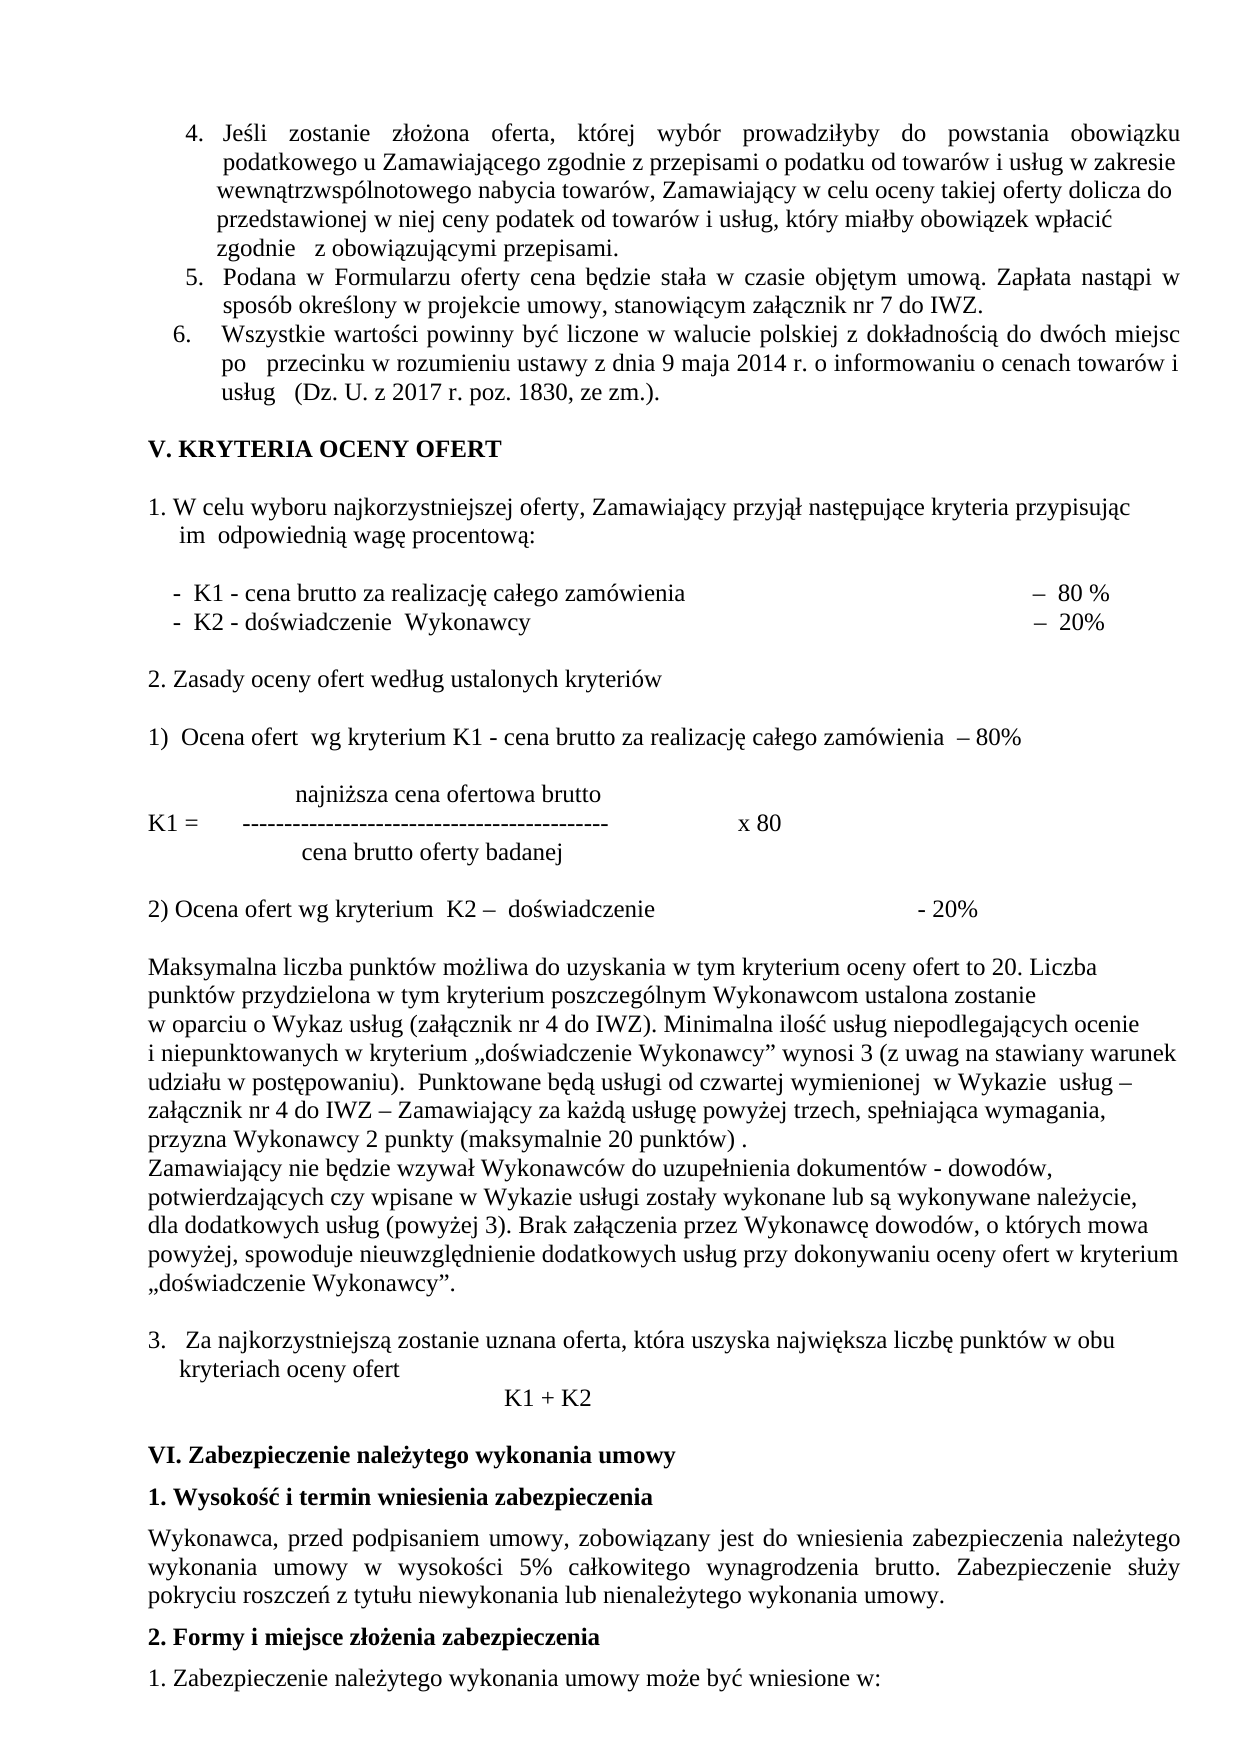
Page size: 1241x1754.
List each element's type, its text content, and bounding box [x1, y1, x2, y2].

text K1 + K2 [148, 1383, 1181, 1412]
text zgodnie z obowiązującymi przepisami. [179, 233, 1181, 262]
text przedstawionej w niej ceny podatek od towarów i usług, który miałby obowiązek wpłacić [179, 204, 1181, 233]
text Zamawiający nie będzie wzywał Wykonawców do uzupełnienia dokumentów - dowodów, potwierdzających czy wpisane w Wykazie usługi zostały wykonane lub są wykonywane należycie, [148, 1153, 1181, 1211]
text kryteriach oceny ofert [148, 1354, 1181, 1383]
text 2) Ocena ofert wg kryterium K2 – doświadczenie - 20% [148, 894, 1181, 923]
text - K1 - cena brutto za realizację całego zamówienia – 80 % [148, 578, 1181, 607]
text K1 = -------------------------------------------- x 80 [148, 808, 1181, 837]
text im odpowiednią wagę procentową: [148, 521, 1181, 549]
text 3. Za najkorzystniejszą zostanie uznana oferta, która uszyska największa liczbę punktów w obu [148, 1326, 1181, 1354]
text 6. Wszystkie wartości powinny być liczone w walucie polskiej z dokładnością do dwóch miejsc po przecinku w rozumieniu ustawy z dnia 9 maja 2014 r. o informowaniu o cenach towarów i usług (Dz. U. z 2017 r. poz. 1830, ze zm.). [148, 319, 1181, 406]
text - K2 - doświadczenie Wykonawcy – 20% [148, 607, 1181, 636]
text 2. Zasady oceny ofert według ustalonych kryteriów [148, 664, 1181, 693]
text najniższa cena ofertowa brutto [148, 779, 1181, 808]
text VI. Zabezpieczenie należytego wykonania umowy [148, 1441, 1181, 1469]
text i niepunktowanych w kryterium „doświadczenie Wykonawcy” wynosi 3 (z uwag na stawiany warunek udziału w postępowaniu). Punktowane będą usługi od czwartej wymienionej w Wykazie usług – załącznik nr 4 do IWZ – Zamawiający za każdą usługę powyżej trzech, spełniająca wymagania, przyzna Wykonawcy 2 punkty (maksymalnie 20 punktów) . [148, 1038, 1181, 1153]
text V. KRYTERIA OCENY OFERT [148, 434, 1181, 463]
list Podana w Formularzu oferty cena będzie stała w czasie objętym umową. Zapłata nastąpi w sposób określony w projekcie umowy, stanowiącym załącznik nr 7 do IWZ. [185, 262, 1181, 319]
text cena brutto oferty badanej [148, 837, 1181, 866]
text 1) Ocena ofert wg kryterium K1 - cena brutto za realizację całego zamówienia – 80% [148, 722, 1181, 751]
text wewnątrzwspólnotowego nabycia towarów, Zamawiający w celu oceny takiej oferty dolicza do [148, 176, 1181, 204]
text 2. Formy i miejsce złożenia zabezpieczenia [148, 1622, 1181, 1651]
list Jeśli zostanie złożona oferta, której wybór prowadziłyby do powstania obowiązku podatkowego u Zamawiającego zgodnie z przepisami o podatku od towarów i usług w zakresie [185, 118, 1181, 176]
text dla dodatkowych usług (powyżej 3). Brak załączenia przez Wykonawcę dowodów, o których mowa powyżej, spowoduje nieuwzględnienie dodatkowych usług przy dokonywaniu oceny ofert w kryterium „doświadczenie Wykonawcy”. [148, 1211, 1181, 1297]
text 1. Zabezpieczenie należytego wykonania umowy może być wniesione w: [148, 1663, 1181, 1692]
text 1. Wysokość i termin wniesienia zabezpieczenia [148, 1482, 1181, 1511]
text 1. W celu wyboru najkorzystniejszej oferty, Zamawiający przyjął następujące kryteria przypisując [148, 492, 1181, 521]
text w oparciu o Wykaz usług (załącznik nr 4 do IWZ). Minimalna ilość usług niepodlegających ocenie [148, 1009, 1181, 1038]
text Maksymalna liczba punktów możliwa do uzyskania w tym kryterium oceny ofert to 20. Liczba punktów przydzielona w tym kryterium poszczególnym Wykonawcom ustalona zostanie [148, 952, 1181, 1009]
text Wykonawca, przed podpisaniem umowy, zobowiązany jest do wniesienia zabezpieczenia należytego wykonania umowy w wysokości 5% całkowitego wynagrodzenia brutto. Zabezpieczenie służy pokryciu roszczeń z tytułu niewykonania lub nienależytego wykonania umowy. [148, 1523, 1181, 1609]
